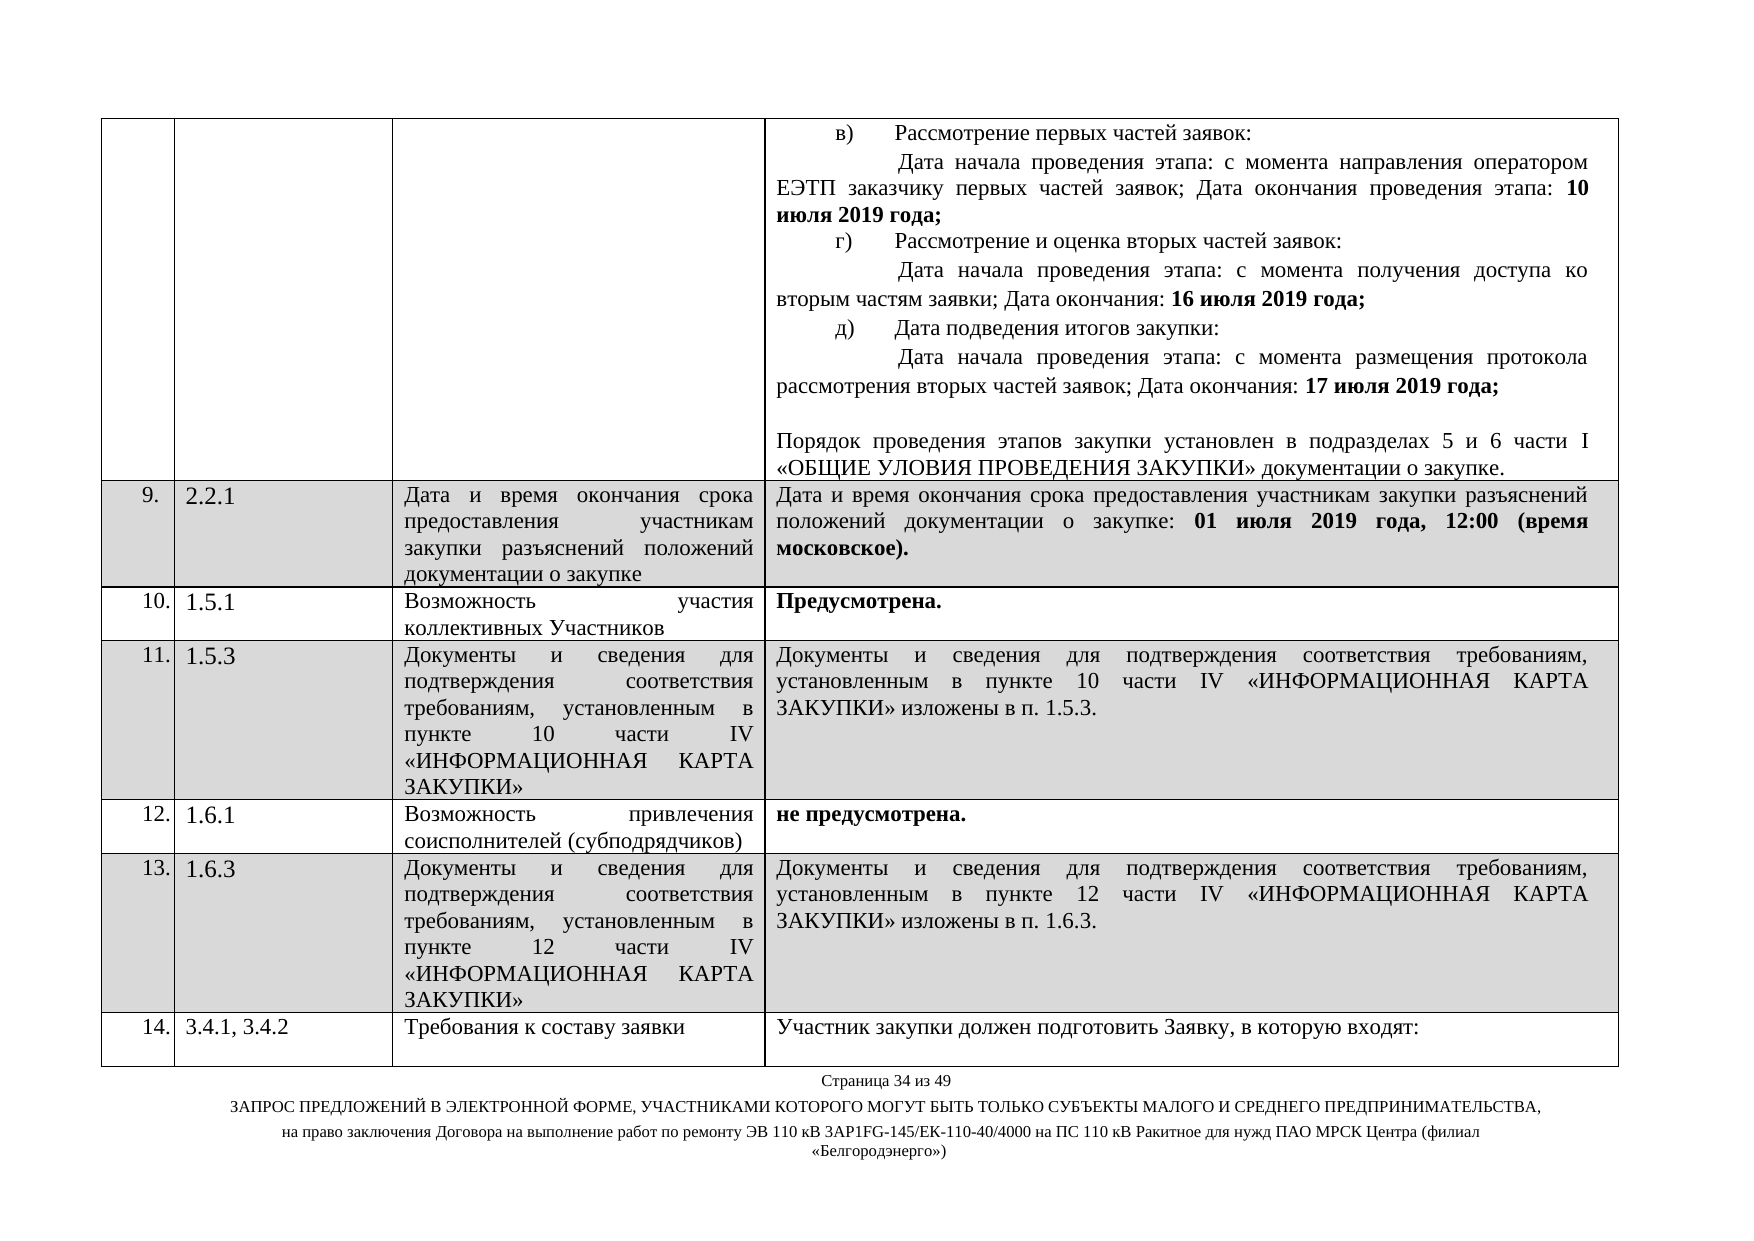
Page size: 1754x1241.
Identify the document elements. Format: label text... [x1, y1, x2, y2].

table_cell Дата и время окончания срока предоставления участникам закупки разъяснений положений документации о закупке: 01 июля 2019 года, 12:00 (время московское). [766, 481, 1618, 586]
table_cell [766, 1013, 1618, 1066]
table_cell Возможность привлечения соисполнителей (субподрядчиков) [393, 800, 764, 853]
table_cell 1.5.3 [175, 641, 392, 799]
table_cell Дата и время окончания срока предоставления участникам закупки разъяснений положений документации о закупке [393, 481, 764, 586]
table_cell [102, 1013, 174, 1066]
table_cell Документы и сведения для подтверждения соответствия требованиям, установленным в пункте 10 части IV «ИНФОРМАЦИОННАЯ КАРТА ЗАКУПКИ» изложены в п. 1.5.3. [766, 641, 1618, 799]
table_cell [102, 800, 174, 853]
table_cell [766, 119, 1618, 480]
table_cell 1.6.1 [175, 800, 392, 853]
table_cell [102, 854, 174, 1012]
table_cell Возможность участия коллективных Участников [393, 588, 764, 640]
table_cell [102, 641, 174, 799]
table_cell Документы и сведения для подтверждения соответствия требованиям, установленным в пункте 10 части IV «ИНФОРМАЦИОННАЯ КАРТА ЗАКУПКИ» [393, 641, 764, 799]
table_cell [102, 119, 174, 480]
table_cell [102, 588, 174, 640]
table_cell 1.6.3 [175, 854, 392, 1012]
table_cell 1.5.1 [175, 588, 392, 640]
table_cell [102, 481, 174, 586]
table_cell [393, 119, 764, 480]
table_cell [393, 1013, 764, 1066]
table_cell Документы и сведения для подтверждения соответствия требованиям, установленным в пункте 12 части IV «ИНФОРМАЦИОННАЯ КАРТА ЗАКУПКИ» изложены в п. 1.6.3. [766, 854, 1618, 1012]
table_cell 3.4.1, 3.4.2 [175, 1013, 392, 1066]
table_cell не предусмотрена. [766, 800, 1618, 853]
table_cell Документы и сведения для подтверждения соответствия требованиям, установленным в пункте 12 части IV «ИНФОРМАЦИОННАЯ КАРТА ЗАКУПКИ» [393, 854, 764, 1012]
table_cell Предусмотрена. [766, 588, 1618, 640]
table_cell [175, 119, 392, 480]
table_cell 2.2.1 [175, 481, 392, 586]
